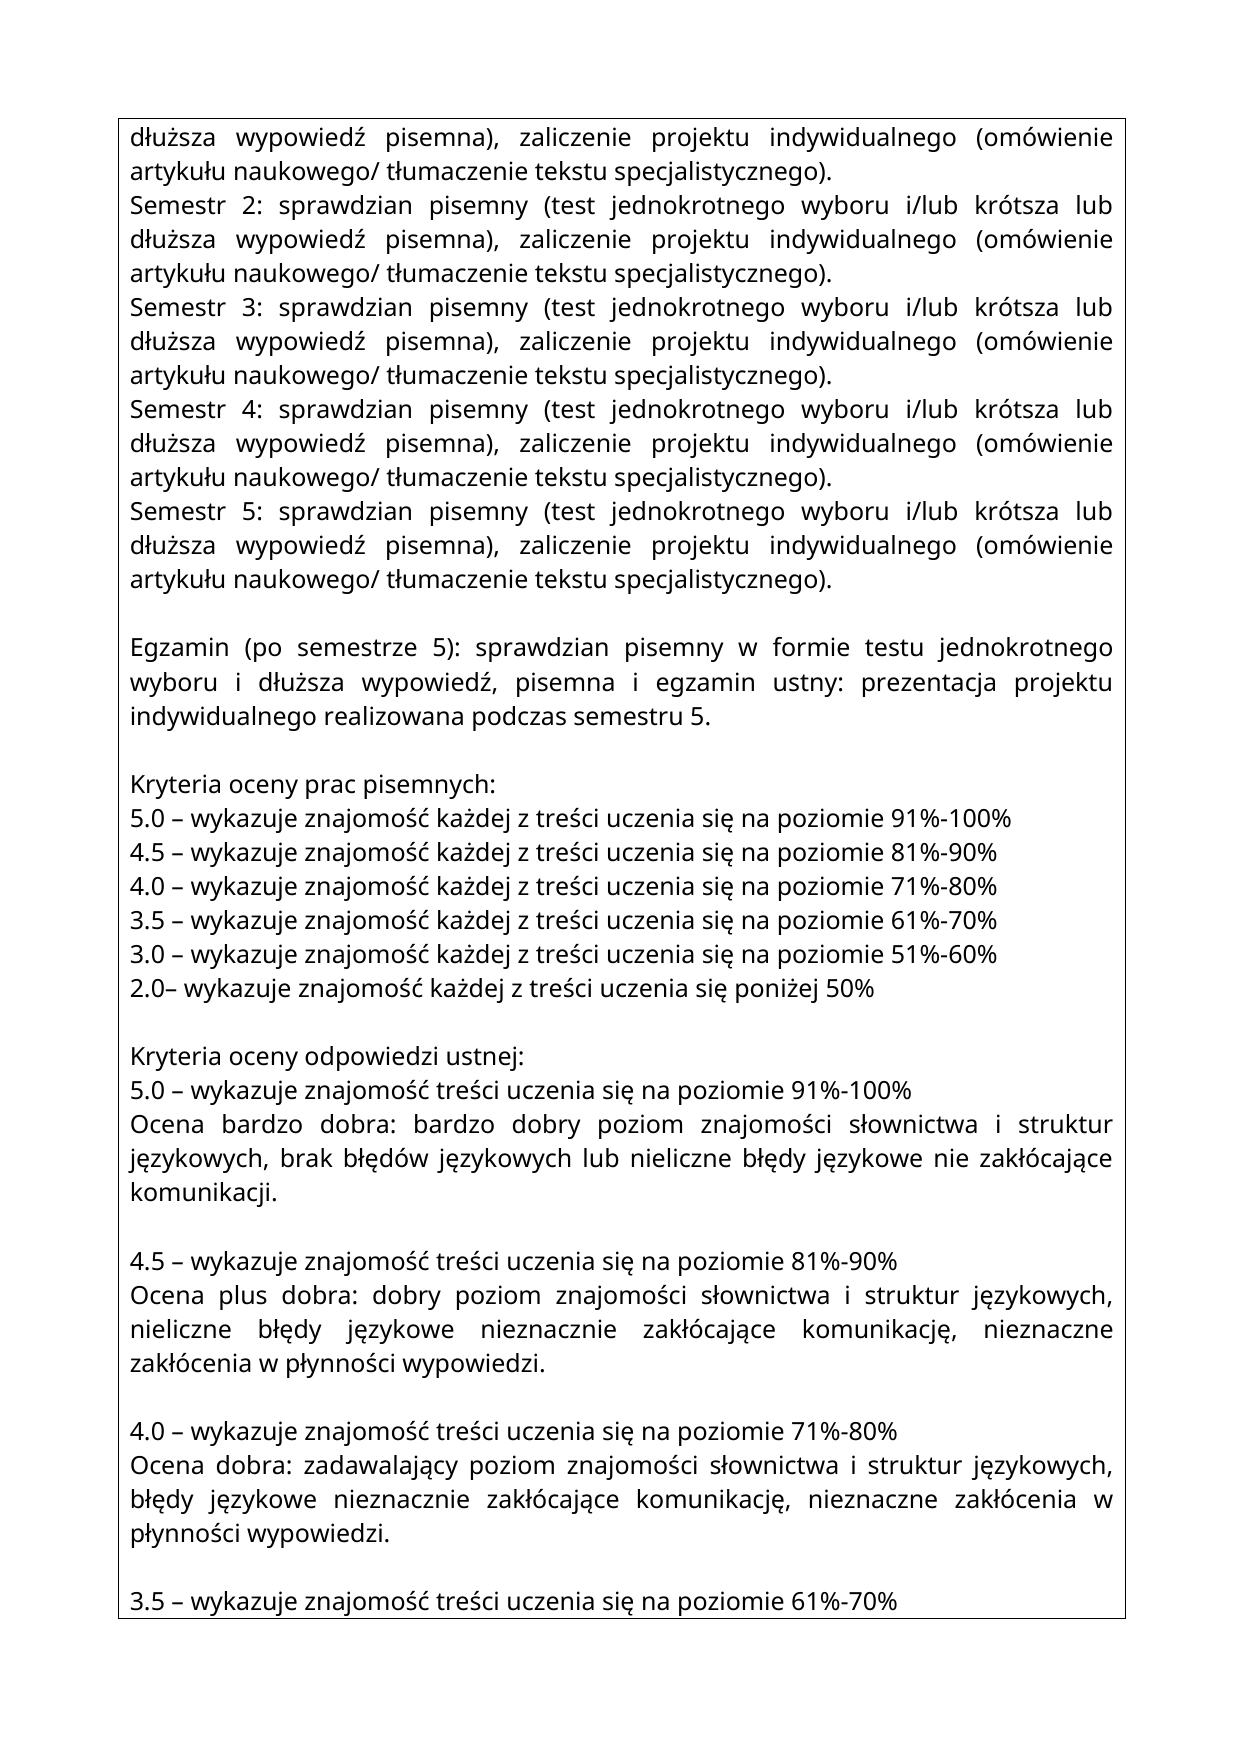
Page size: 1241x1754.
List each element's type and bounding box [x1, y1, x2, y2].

table_header [119, 119, 1125, 1618]
